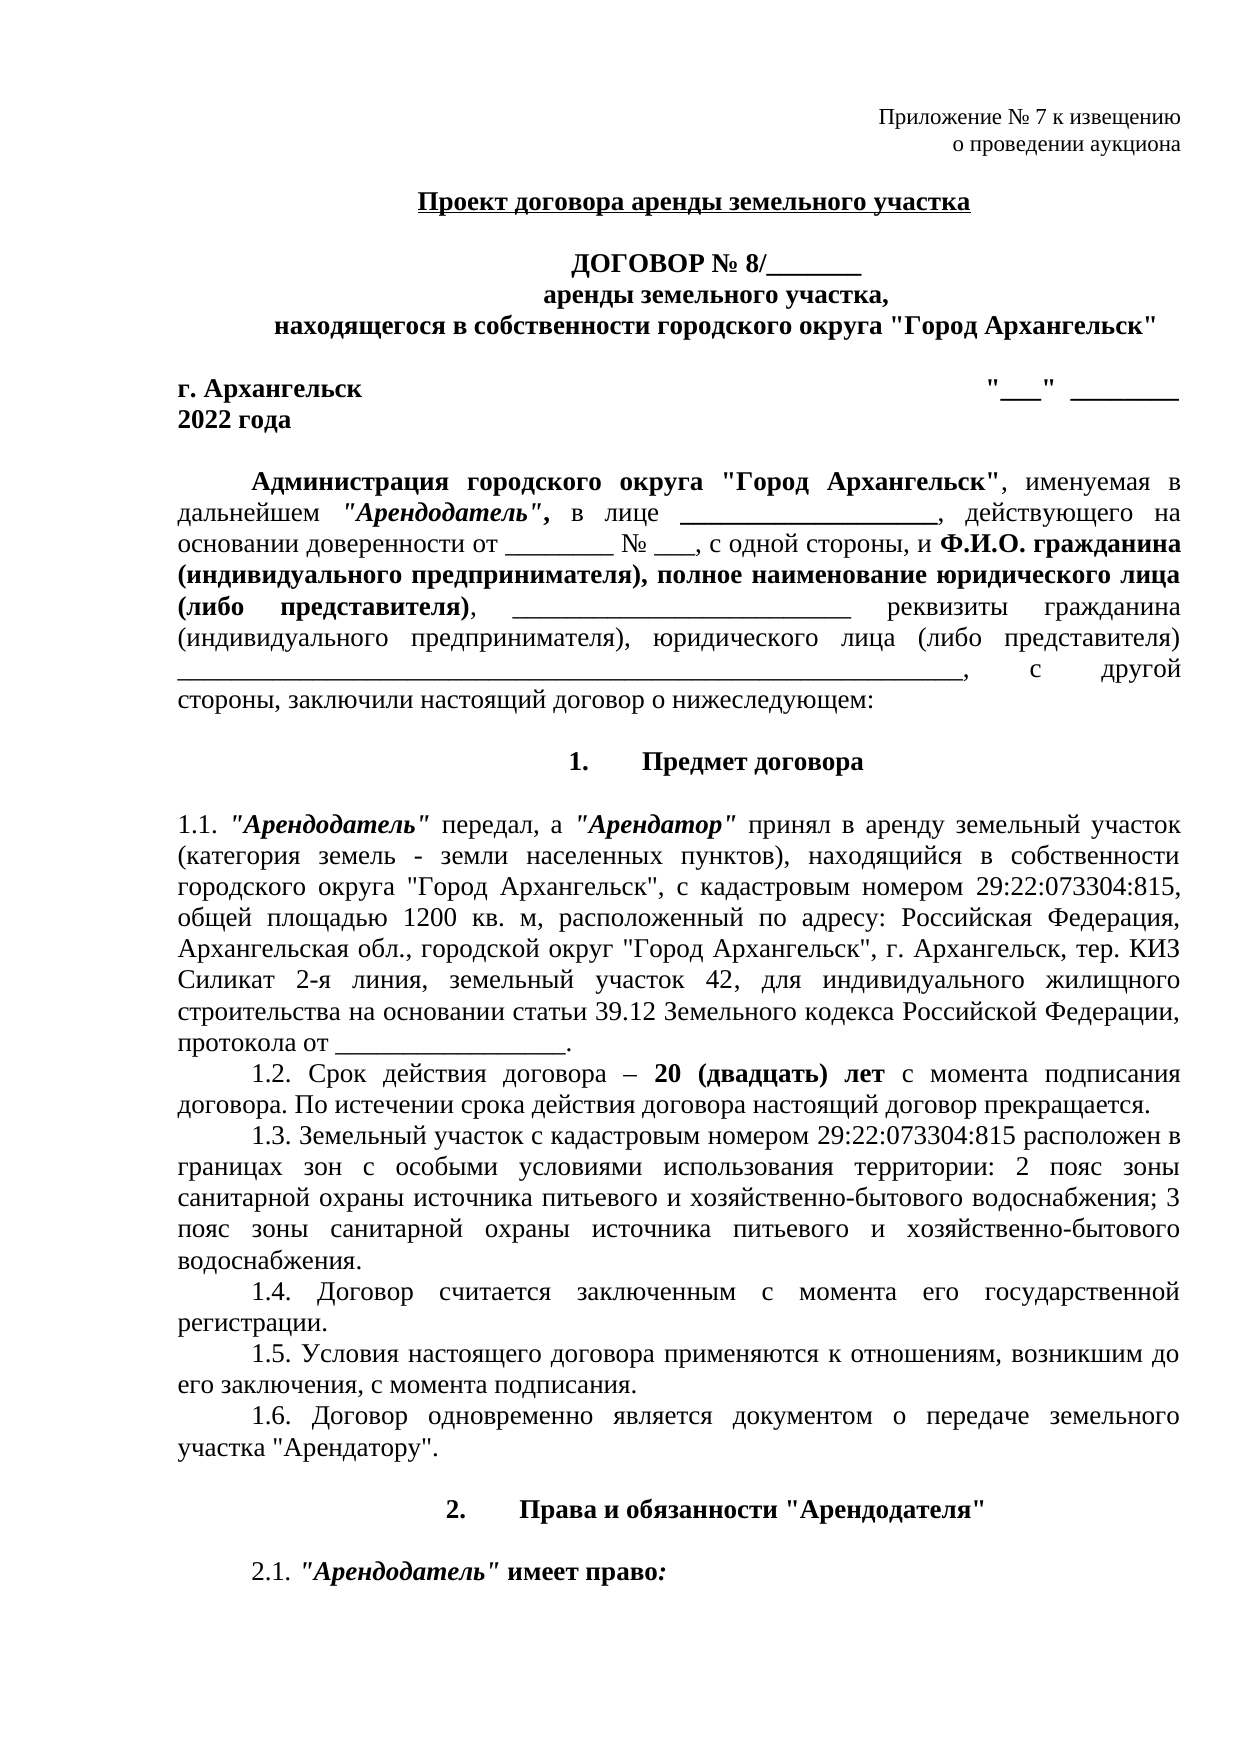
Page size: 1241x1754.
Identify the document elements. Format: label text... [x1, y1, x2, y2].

text 1.5. Условия настоящего договора применяются к отношениям, возникшим до его заключения, с момента подписания. [177, 1337, 1181, 1399]
text Администрация городского округа "Город Архангельск", именуемая в дальнейшем "Арендодатель", в лице ___________________, действующего на основании доверенности от ________ № ___, с одной стороны, и Ф.И.О. гражданина (индивидуального предпринимателя), полное наименование юридического лица (либо представителя), _________________________ реквизиты гражданина (индивидуального предпринимателя), юридического лица (либо представителя) __________________________________________________________, с другой стороны, заключили настоящий договор о нижеследующем: [177, 465, 1181, 714]
text аренды земельного участка, [177, 278, 1181, 309]
list Предмет договора [177, 745, 1181, 777]
text ДОГОВОР № 8/_______ [177, 247, 1181, 278]
text 1.6. Договор одновременно является документом о передаче земельного участка "Арендатору". [177, 1399, 1181, 1462]
text 1.1. "Арендодатель" передал, а "Арендатор" принял в аренду земельный участок (категория земель - земли населенных пунктов), находящийся в собственности городского округа "Город Архангельск", с кадастровым номером 29:22:073304:815, общей площадью 1200 кв. м, расположенный по адресу: Российская Федерация, Архангельская обл., городской округ "Город Архангельск", г. Архангельск, тер. КИЗ Силикат 2-я линия, земельный участок 42, для индивидуального жилищного строительства на основании статьи 39.12 Земельного кодекса Российской Федерации, протокола от _________________. [177, 808, 1181, 1057]
text 1.3. Земельный участок с кадастровым номером 29:22:073304:815 расположен в границах зон с особыми условиями использования территории: 2 пояс зоны санитарной охраны источника питьевого и хозяйственно-бытового водоснабжения; 3 пояс зоны санитарной охраны источника питьевого и хозяйственно-бытового водоснабжения. [177, 1119, 1181, 1275]
list Права и обязанности "Арендодателя" [177, 1493, 1181, 1524]
text г. Архангельск "___" ________ 2022 года [177, 372, 1181, 434]
text Проект договора аренды земельного участка [177, 185, 1181, 216]
text о проведении аукциона [177, 130, 1181, 156]
text Приложение № 7 к извещению [177, 103, 1181, 130]
text находящегося в собственности городского округа "Город Архангельск" [177, 309, 1181, 341]
text 1.4. Договор считается заключенным с момента его государственной регистрации. [177, 1275, 1181, 1337]
text 2.1. "Арендодатель" имеет право: [177, 1555, 1181, 1586]
text 1.2. Срок действия договора – 20 (двадцать) лет с момента подписания договора. По истечении срока действия договора настоящий договор прекращается. [177, 1057, 1181, 1119]
